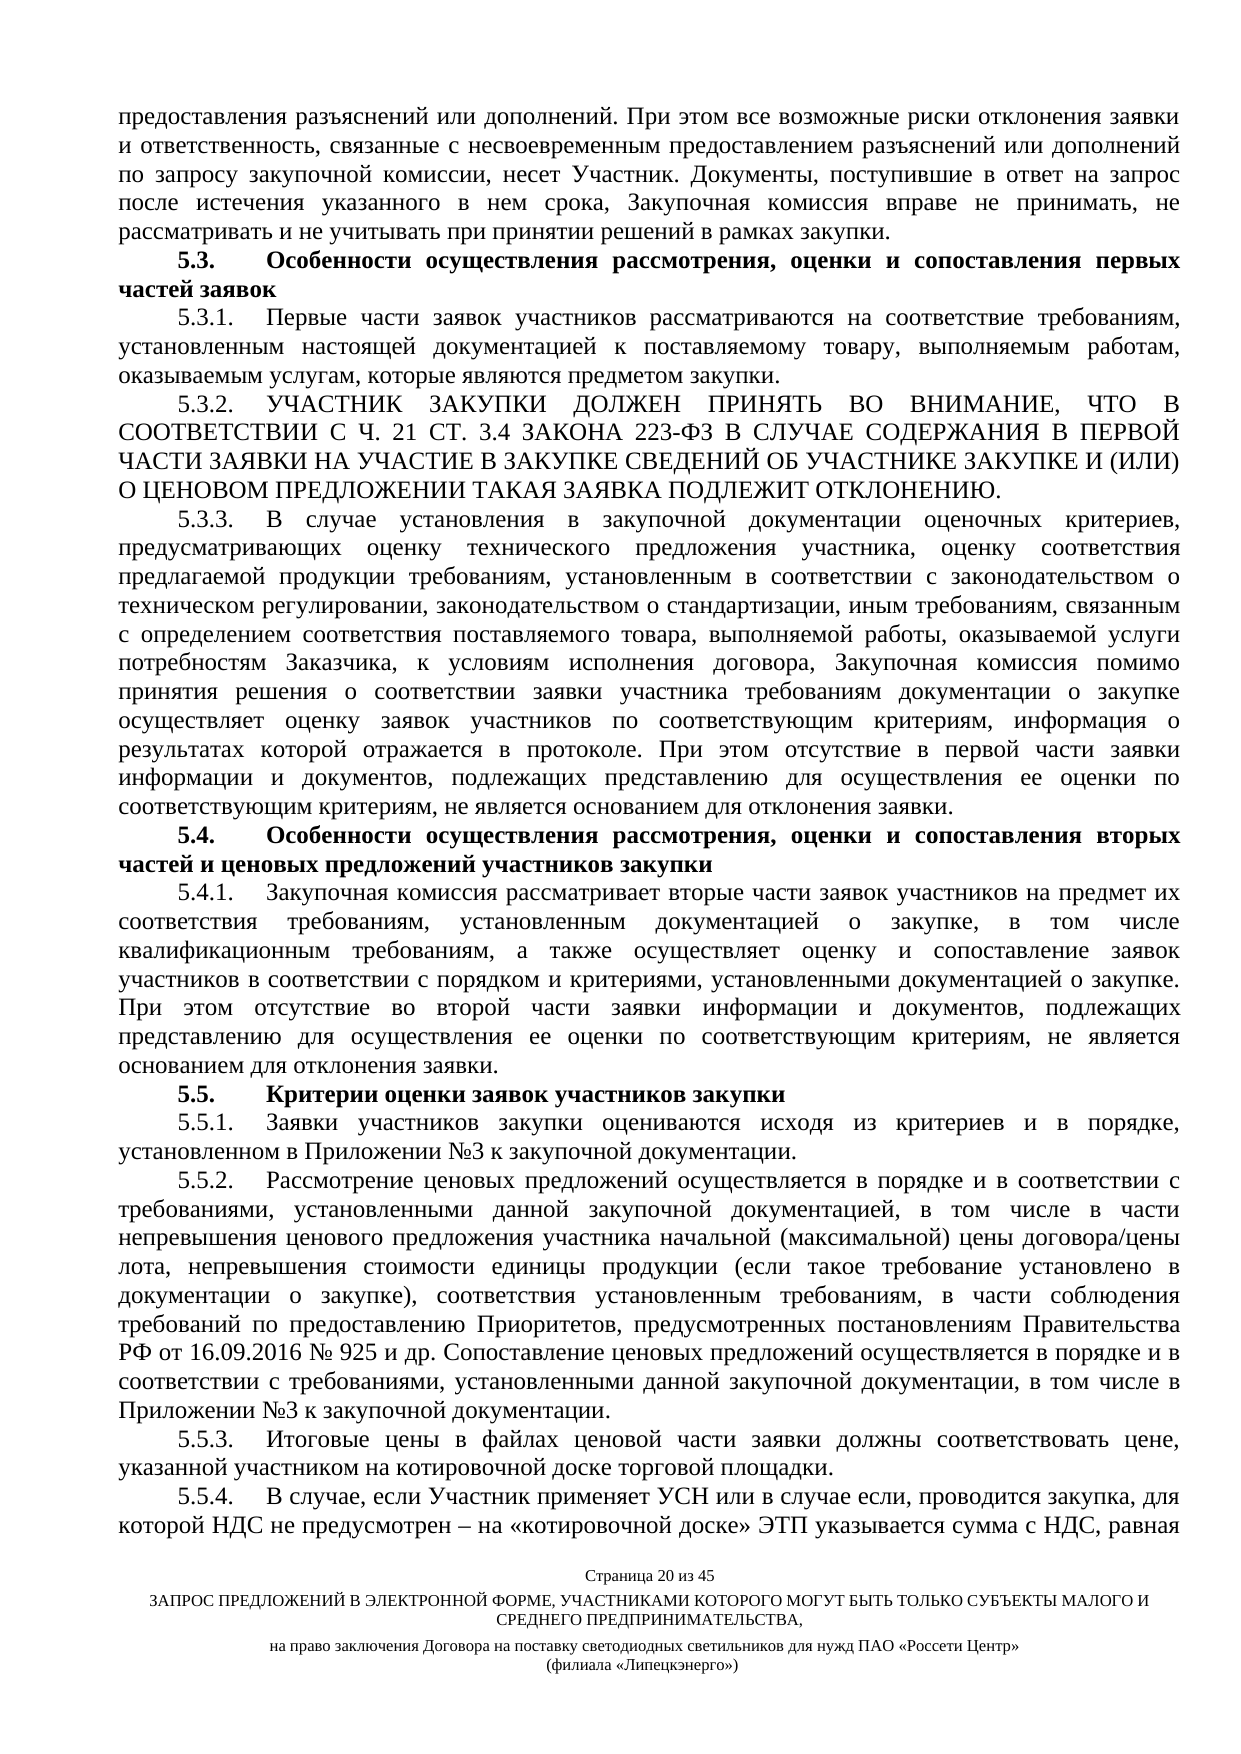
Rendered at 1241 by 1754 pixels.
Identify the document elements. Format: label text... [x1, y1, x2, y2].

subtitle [118, 101, 1181, 245]
subtitle Заявки участников закупки оцениваются исходя из критериев и в порядке, установленном в Приложении №3 к закупочной документации. [118, 1107, 1181, 1165]
subtitle Рассмотрение ценовых предложений осуществляется в порядке и в соответствии с требованиями, установленными данной закупочной документацией, в том числе в части непревышения ценового предложения участника начальной (максимальной) цены договора/цены лота, непревышения стоимости единицы продукции (если такое требование установлено в документации о закупке), соответствия установленным требованиям, в части соблюдения требований по предоставлению Приоритетов, предусмотренных постановлениям Правительства РФ от 16.09.2016 № 925 и др. Сопоставление ценовых предложений осуществляется в порядке и в соответствии с требованиями, установленными данной закупочной документации, в том числе в Приложении №3 к закупочной документации. [118, 1165, 1181, 1424]
subtitle Итоговые цены в файлах ценовой части заявки должны соответствовать цене, указанной участником на котировочной доске торговой площадки. [118, 1424, 1181, 1481]
subtitle Особенности осуществления рассмотрения, оценки и сопоставления вторых частей и ценовых предложений участников закупки [118, 820, 1181, 877]
subtitle Особенности осуществления рассмотрения, оценки и сопоставления первых частей заявок [118, 245, 1181, 302]
subtitle Закупочная комиссия рассматривает вторые части заявок участников на предмет их соответствия требованиям, установленным документацией о закупке, в том числе квалификационным требованиям, а также осуществляет оценку и сопоставление заявок участников в соответствии с порядком и критериями, установленными документацией о закупке. При этом отсутствие во второй части заявки информации и документов, подлежащих представлению для осуществления ее оценки по соответствующим критериям, не является основанием для отклонения заявки. [118, 877, 1181, 1079]
subtitle В случае установления в закупочной документации оценочных критериев, предусматривающих оценку технического предложения участника, оценку соответствия предлагаемой продукции требованиям, установленным в соответствии с законодательством о техническом регулировании, законодательством о стандартизации, иным требованиям, связанным с определением соответствия поставляемого товара, выполняемой работы, оказываемой услуги потребностям Заказчика, к условиям исполнения договора, Закупочная комиссия помимо принятия решения о соответствии заявки участника требованиям документации о закупке осуществляет оценку заявок участников по соответствующим критериям, информация о результатах которой отражается в протоколе. При этом отсутствие в первой части заявки информации и документов, подлежащих представлению для осуществления ее оценки по соответствующим критериям, не является основанием для отклонения заявки. [118, 504, 1181, 820]
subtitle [118, 1481, 1181, 1539]
subtitle Критерии оценки заявок участников закупки [118, 1079, 1181, 1107]
subtitle Первые части заявок участников рассматриваются на соответствие требованиям, установленным настоящей документацией к поставляемому товару, выполняемым работам, оказываемым услугам, которые являются предметом закупки. [118, 302, 1181, 389]
subtitle УЧАСТНИК ЗАКУПКИ ДОЛЖЕН ПРИНЯТЬ ВО ВНИМАНИЕ, ЧТО В СООТВЕТСТВИИ С Ч. 21 СТ. 3.4 ЗАКОНА 223-ФЗ В СЛУЧАЕ СОДЕРЖАНИЯ В ПЕРВОЙ ЧАСТИ ЗАЯВКИ НА УЧАСТИЕ В ЗАКУПКЕ СВЕДЕНИЙ ОБ УЧАСТНИКЕ ЗАКУПКЕ И (ИЛИ) О ЦЕНОВОМ ПРЕДЛОЖЕНИИ ТАКАЯ ЗАЯВКА ПОДЛЕЖИТ ОТКЛОНЕНИЮ. [118, 389, 1181, 504]
